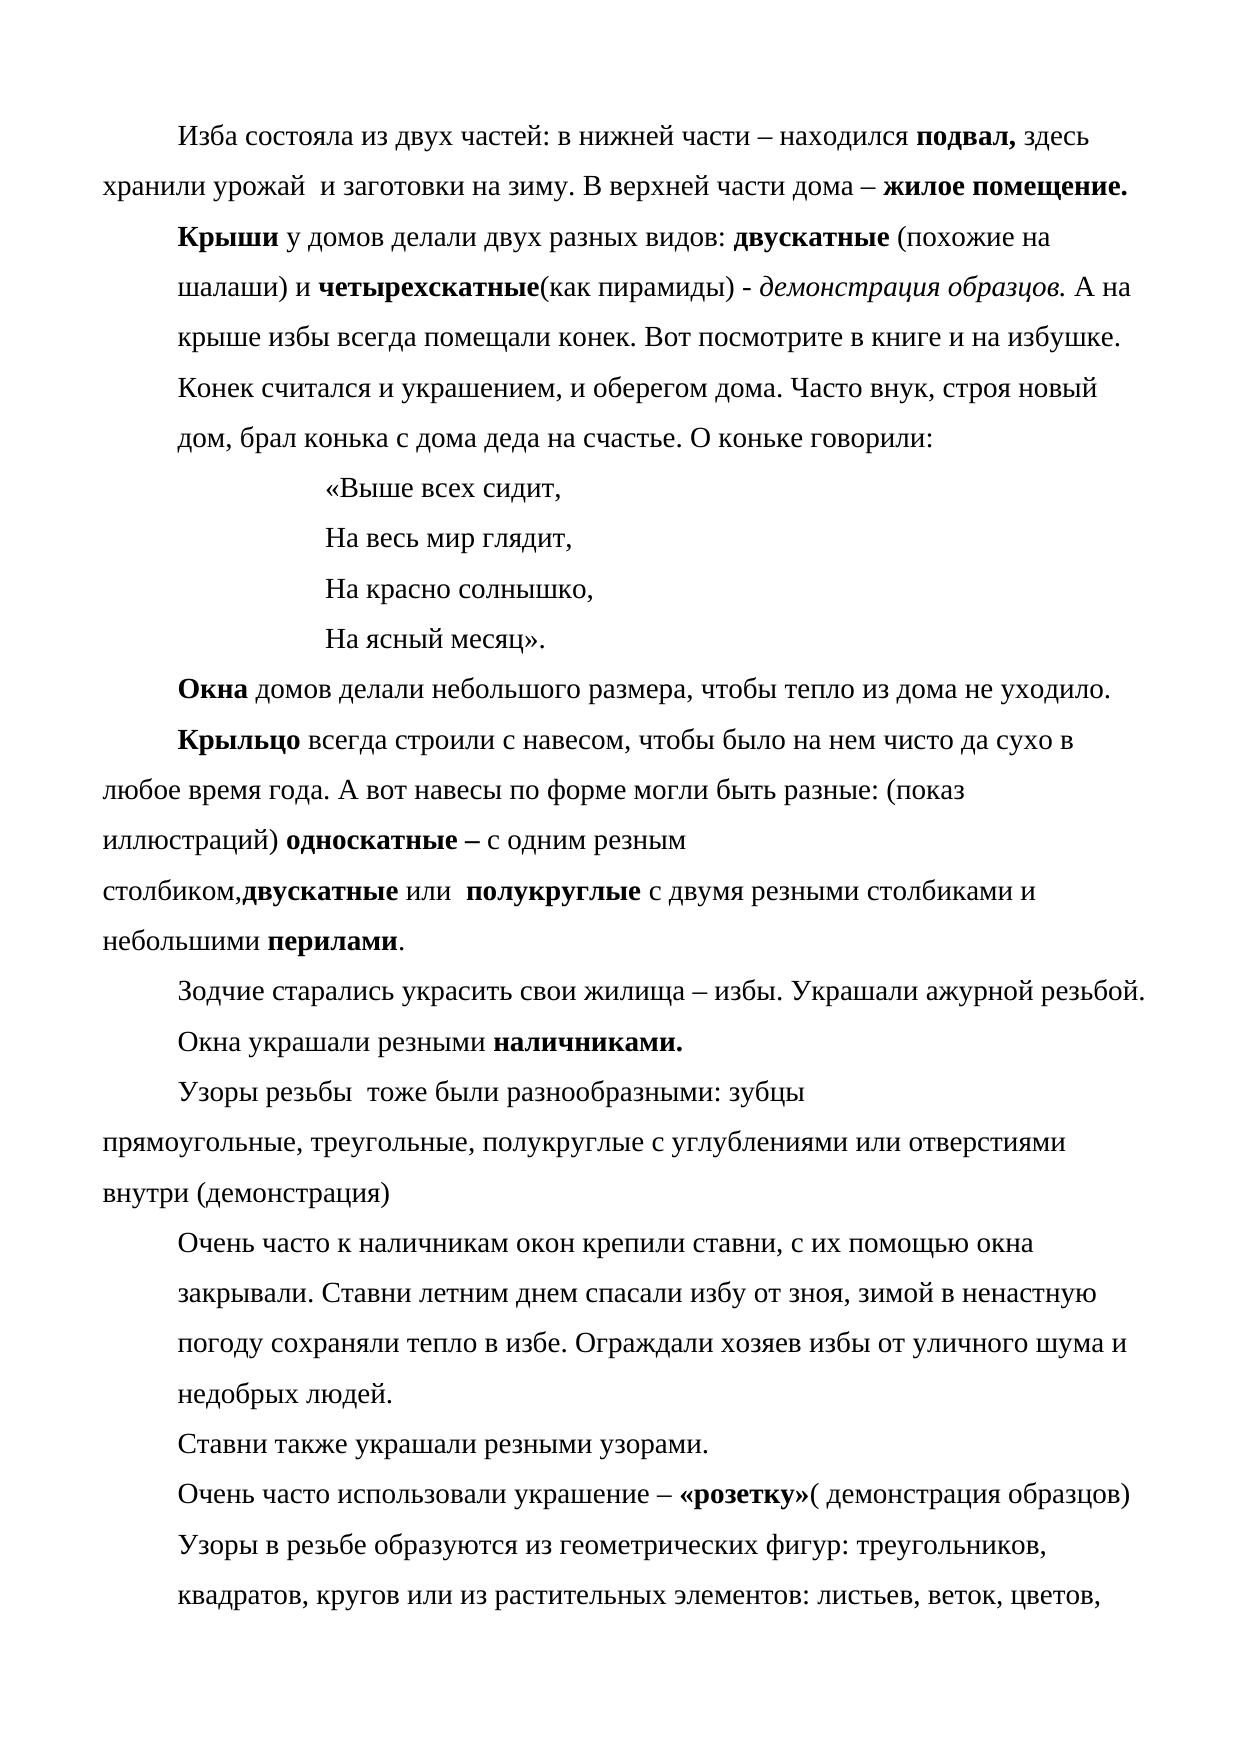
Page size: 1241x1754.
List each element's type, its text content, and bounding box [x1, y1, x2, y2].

text «Выше всех сидит, [325, 470, 1152, 504]
text На красно солнышко, [325, 571, 1152, 604]
text Изба состояла из двух частей: в нижней части – находился подвал, здесь хранили урожай и заготовки на зиму. В верхней части дома – жилое помещение. [102, 118, 1152, 202]
text Конек считался и украшением, и оберегом дома. Часто внук, строя новый дом, брал конька с дома деда на счастье. О коньке говорили: [177, 370, 1152, 453]
text Узоры резьбы тоже были разнообразными: зубцы прямоугольные, треугольные, полукруглые с углублениями или отверстиями внутри (демонстрация) [102, 1074, 1152, 1208]
text На ясный месяц». [325, 621, 1152, 655]
text Крыши у домов делали двух разных видов: двускатные (похожие на шалаши) и четырехскатные(как пирамиды) - демонстрация образцов. А на крыше избы всегда помещали конек. Вот посмотрите в книге и на избушке. [177, 219, 1152, 353]
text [177, 1527, 1152, 1611]
text Ставни также украшали резными узорами. [102, 1426, 1152, 1460]
text Окна домов делали небольшого размера, чтобы тепло из дома не уходило. [177, 672, 1152, 705]
text На весь мир глядит, [325, 521, 1152, 554]
text Зодчие старались украсить свои жилища – избы. Украшали ажурной резьбой. Окна украшали резными наличниками. [177, 973, 1152, 1057]
text Очень часто использовали украшение – «розетку»( демонстрация образцов) [102, 1477, 1152, 1510]
text Очень часто к наличникам окон крепили ставни, с их помощью окна закрывали. Ставни летним днем спасали избу от зноя, зимой в ненастную погоду сохраняли тепло в избе. Ограждали хозяев избы от уличного шума и недобрых людей. [177, 1225, 1152, 1409]
text Крыльцо всегда строили с навесом, чтобы было на нем чисто да сухо в любое время года. А вот навесы по форме могли быть разные: (показ иллюстраций) односкатные – с одним резным столбиком,двускатные или полукруглые с двумя резными столбиками и небольшими перилами. [102, 722, 1152, 957]
